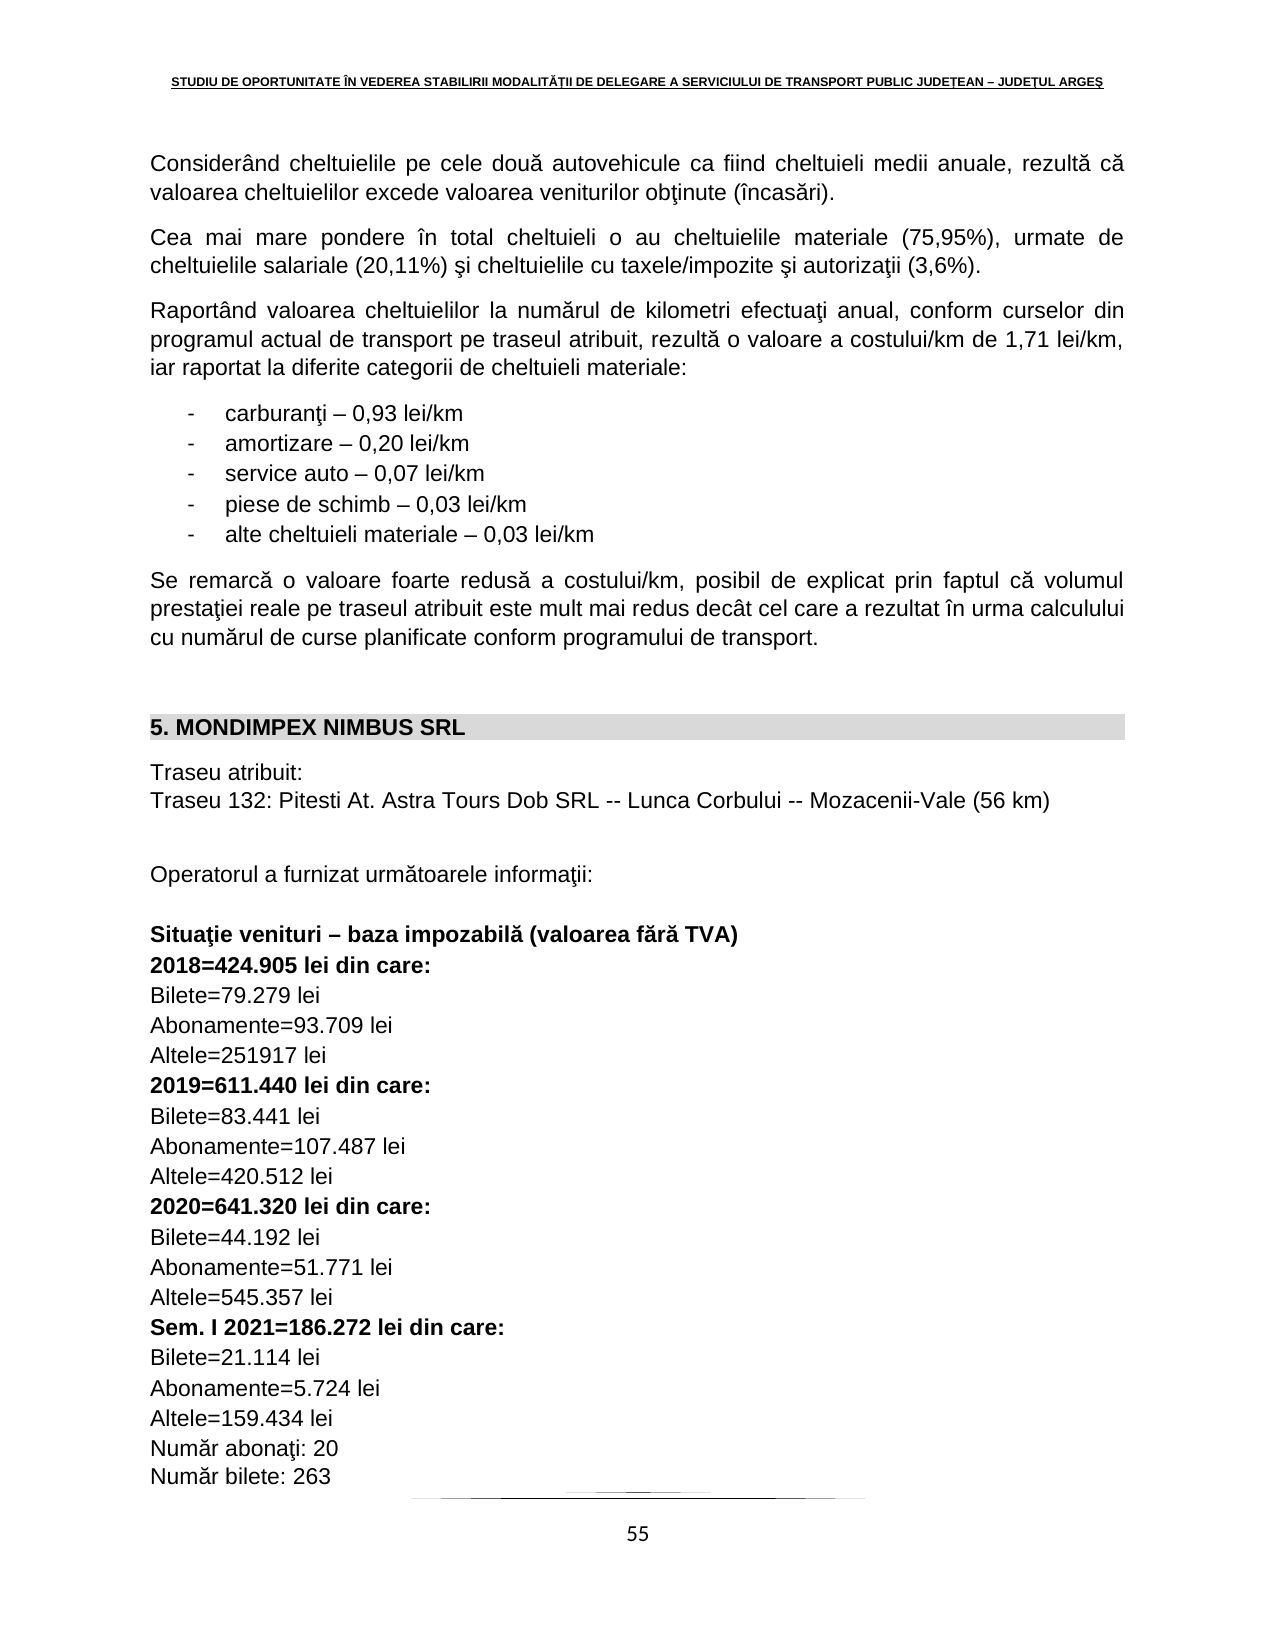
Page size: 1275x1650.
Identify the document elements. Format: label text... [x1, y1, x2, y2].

text 2018=424.905 lei din care: [150, 952, 1125, 978]
text Cea mai mare pondere în total cheltuieli o au cheltuielile materiale (75,95%), urmate de cheltuielile salariale (20,11%) şi cheltuielile cu taxele/impozite şi autorizaţii (3,6%). [150, 223, 1125, 278]
list service auto – 0,07 lei/km [187, 459, 1125, 487]
text Abonamente=51.771 lei [150, 1254, 1125, 1280]
text Număr abonaţi: 20 [150, 1435, 1125, 1461]
text Altele=251917 lei [150, 1042, 1125, 1068]
text Sem. I 2021=186.272 lei din care: [150, 1314, 1125, 1340]
text Bilete=44.192 lei [150, 1223, 1125, 1250]
text Situaţie venituri – baza impozabilă (valoarea fără TVA) [150, 921, 1125, 948]
text Considerând cheltuielile pe cele două autovehicule ca fiind cheltuieli medii anuale, rezultă că valoarea cheltuielilor excede valoarea veniturilor obţinute (încasări). [150, 150, 1125, 205]
text Altele=420.512 lei [150, 1163, 1125, 1189]
text Abonamente=107.487 lei [150, 1133, 1125, 1159]
list carburanţi – 0,93 lei/km [187, 399, 1125, 427]
text 2020=641.320 lei din care: [150, 1193, 1125, 1219]
text Abonamente=5.724 lei [150, 1374, 1125, 1401]
text Bilete=83.441 lei [150, 1103, 1125, 1129]
text Raportând valoarea cheltuielilor la numărul de kilometri efectuaţi anual, conform curselor din programul actual de transport pe traseul atribuit, rezultă o valoare a costului/km de 1,71 lei/km, iar raportat la diferite categorii de cheltuieli materiale: [150, 297, 1125, 380]
text 5. MONDIMPEX NIMBUS SRL [150, 714, 1125, 740]
text Altele=159.434 lei [150, 1405, 1125, 1431]
text Operatorul a furnizat următoarele informaţii: [150, 861, 1125, 887]
list piese de schimb – 0,03 lei/km [187, 490, 1125, 518]
list alte cheltuieli materiale – 0,03 lei/km [187, 520, 1125, 548]
text Se remarcă o valoare foarte redusă a costului/km, posibil de explicat prin faptul că volumul prestaţiei reale pe traseul atribuit este mult mai redus decât cel care a rezultat în urma calculului cu numărul de curse planificate conform programului de transport. [150, 567, 1125, 650]
text Bilete=79.279 lei [150, 982, 1125, 1008]
text Abonamente=93.709 lei [150, 1012, 1125, 1038]
text 2019=611.440 lei din care: [150, 1072, 1125, 1099]
text Traseu 132: Pitesti At. Astra Tours Dob SRL -- Lunca Corbului -- Mozacenii-Vale (56 km) [150, 787, 1125, 814]
text Număr bilete: 263 [150, 1463, 1125, 1490]
list amortizare – 0,20 lei/km [187, 429, 1125, 457]
text Altele=545.357 lei [150, 1284, 1125, 1310]
text Traseu atribuit: [150, 759, 1125, 785]
text Bilete=21.114 lei [150, 1344, 1125, 1371]
